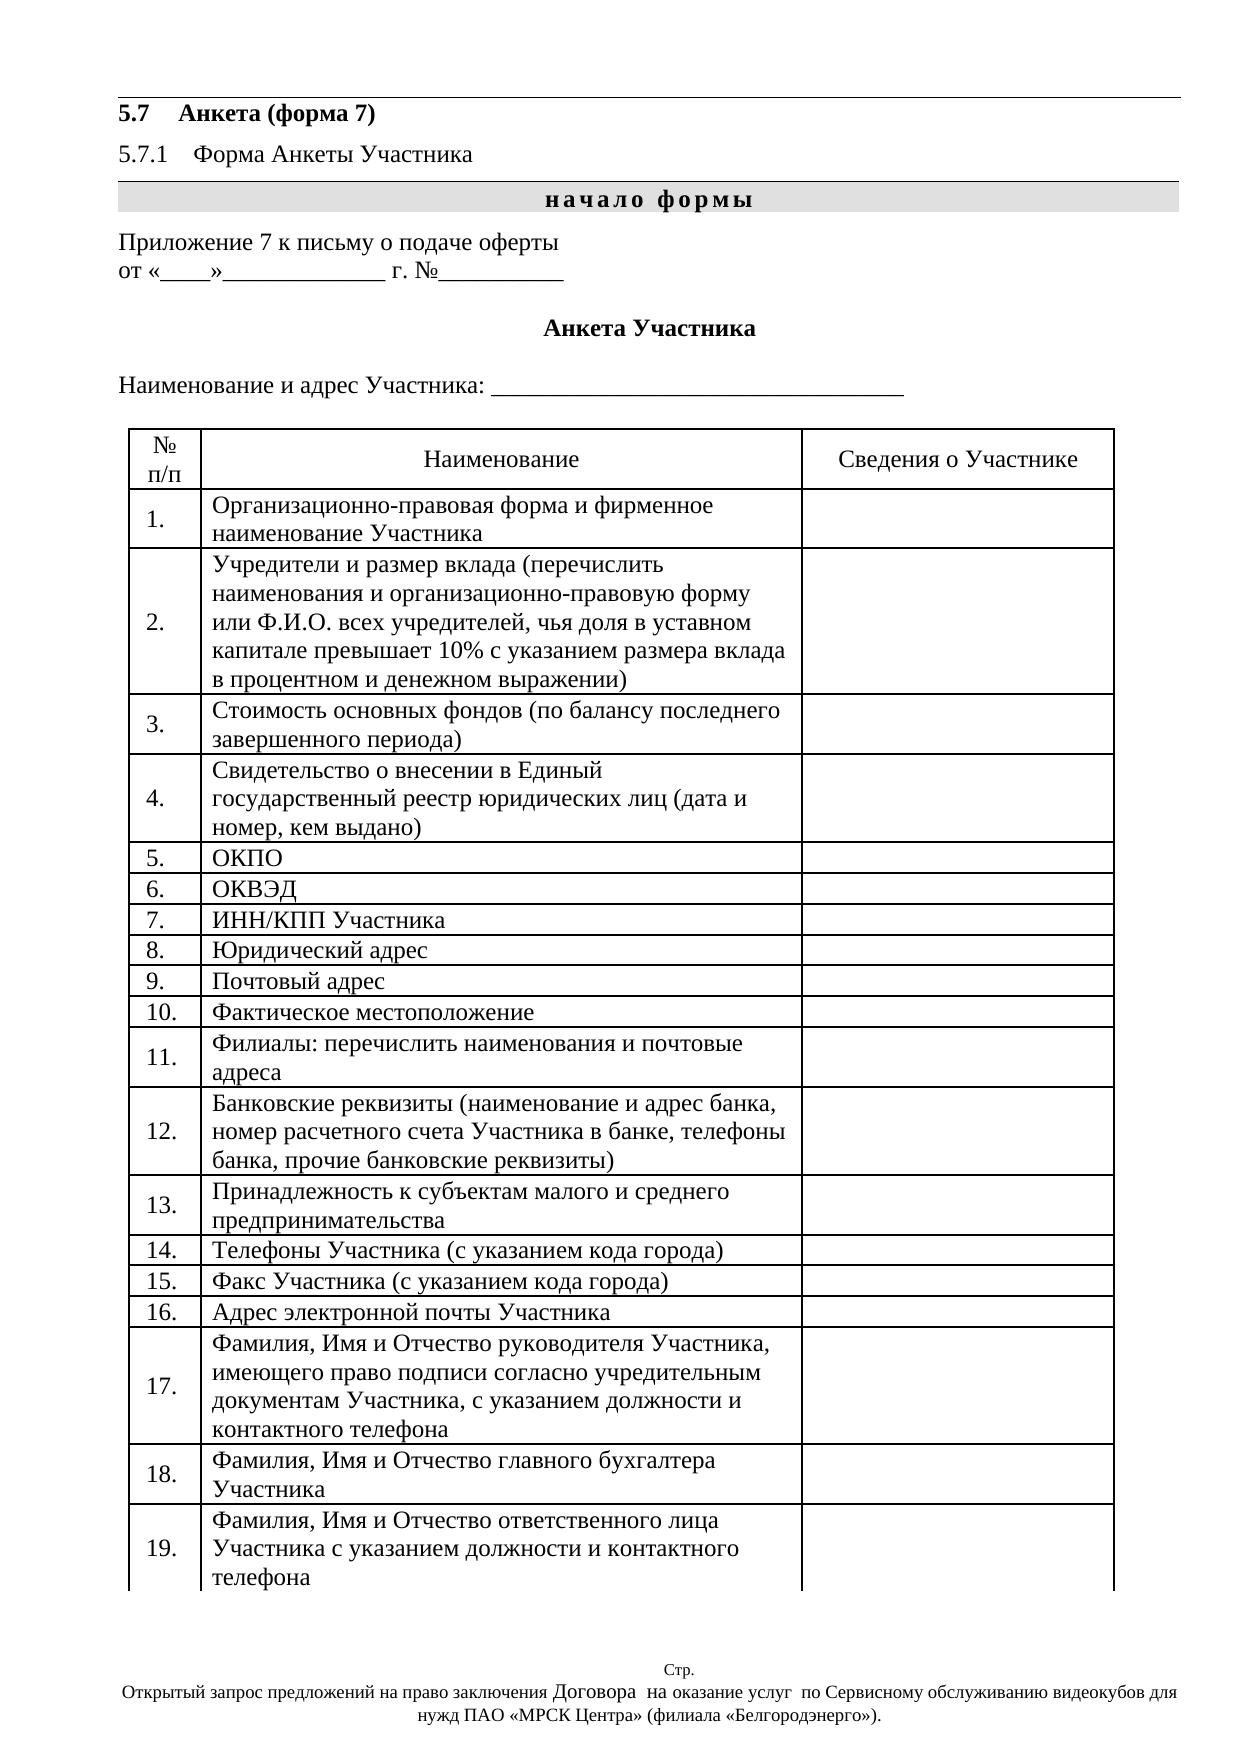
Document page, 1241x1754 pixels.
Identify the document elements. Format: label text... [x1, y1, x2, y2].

table_cell Стоимость основных фондов (по балансу последнего завершенного периода) [202, 695, 801, 753]
text Анкета Участника [118, 313, 1181, 342]
table_cell [803, 843, 1113, 872]
table_cell [130, 1297, 200, 1326]
table_cell [130, 997, 200, 1026]
text начало формы [118, 182, 1179, 212]
table_cell [130, 490, 200, 547]
table_cell Учредители и размер вклада (перечислить наименования и организационно-правовую форму или Ф.И.О. всех учредителей, чья доля в уставном капитале превышает 10% с указанием размера вклада в процентном и денежном выражении) [202, 549, 801, 693]
table_cell [803, 549, 1113, 693]
text Приложение 7 к письму о подаче оферты от «____»_____________ г. №__________ [118, 227, 1181, 284]
table_cell [130, 755, 200, 841]
table_cell Фамилия, Имя и Отчество руководителя Участника, имеющего право подписи согласно учредительным документам Участника, с указанием должности и контактного телефона [202, 1328, 801, 1443]
table_cell [130, 1176, 200, 1233]
table_cell [130, 1088, 200, 1174]
table_cell ИНН/КПП Участника [202, 905, 801, 933]
table_cell [130, 1445, 200, 1503]
table_cell Факс Участника (с указанием кода города) [202, 1266, 801, 1295]
table_cell [803, 695, 1113, 753]
table_cell [803, 1297, 1113, 1326]
table_cell Организационно-правовая форма и фирменное наименование Участника [202, 490, 801, 547]
table_cell [803, 1236, 1113, 1264]
table_header Наименование [202, 430, 801, 488]
table_cell [130, 695, 200, 753]
table_cell [803, 1266, 1113, 1295]
table_cell [130, 1328, 200, 1443]
table_cell [803, 1176, 1113, 1233]
table_cell [130, 1266, 200, 1295]
table_cell [130, 936, 200, 964]
table_cell Свидетельство о внесении в Единый государственный реестр юридических лиц (дата и номер, кем выдано) [202, 755, 801, 841]
table_cell ОКПО [202, 843, 801, 872]
table_header Сведения о Участнике [803, 430, 1113, 488]
table_cell [130, 905, 200, 933]
table_cell [130, 966, 200, 995]
table_cell [803, 966, 1113, 995]
table_cell [803, 1328, 1113, 1443]
table_cell Банковские реквизиты (наименование и адрес банка, номер расчетного счета Участника в банке, телефоны банка, прочие банковские реквизиты) [202, 1088, 801, 1174]
table_cell [803, 490, 1113, 547]
subtitle Анкета (форма 7) [118, 98, 1181, 127]
table_cell [803, 1028, 1113, 1086]
table_cell [803, 1445, 1113, 1503]
table_cell Филиалы: перечислить наименования и почтовые адреса [202, 1028, 801, 1086]
table_cell [803, 1088, 1113, 1174]
table_header № п/п [130, 430, 200, 488]
table_cell [130, 1028, 200, 1086]
table_cell [803, 936, 1113, 964]
table_cell Адрес электронной почты Участника [202, 1297, 801, 1326]
table_cell Телефоны Участника (с указанием кода города) [202, 1236, 801, 1264]
table_cell Юридический адрес [202, 936, 801, 964]
table_cell Почтовый адрес [202, 966, 801, 995]
table_cell Принадлежность к субъектам малого и среднего предпринимательства [202, 1176, 801, 1233]
subtitle Форма Анкеты Участника [118, 139, 1181, 168]
table_cell [803, 874, 1113, 903]
table_cell [803, 755, 1113, 841]
table_cell [803, 905, 1113, 933]
table_cell [803, 997, 1113, 1026]
table_cell ОКВЭД [202, 874, 801, 903]
table_cell [130, 874, 200, 903]
table_cell Фамилия, Имя и Отчество главного бухгалтера Участника [202, 1445, 801, 1503]
table_cell [130, 843, 200, 872]
table_cell Фактическое местоположение [202, 997, 801, 1026]
table_cell [130, 1505, 200, 1591]
table_cell Фамилия, Имя и Отчество ответственного лица Участника с указанием должности и контактного телефона [202, 1505, 801, 1591]
table_cell [130, 549, 200, 693]
text Наименование и адрес Участника: _________________________________ [118, 371, 1181, 399]
table_cell [803, 1505, 1113, 1591]
table_cell [130, 1236, 200, 1264]
